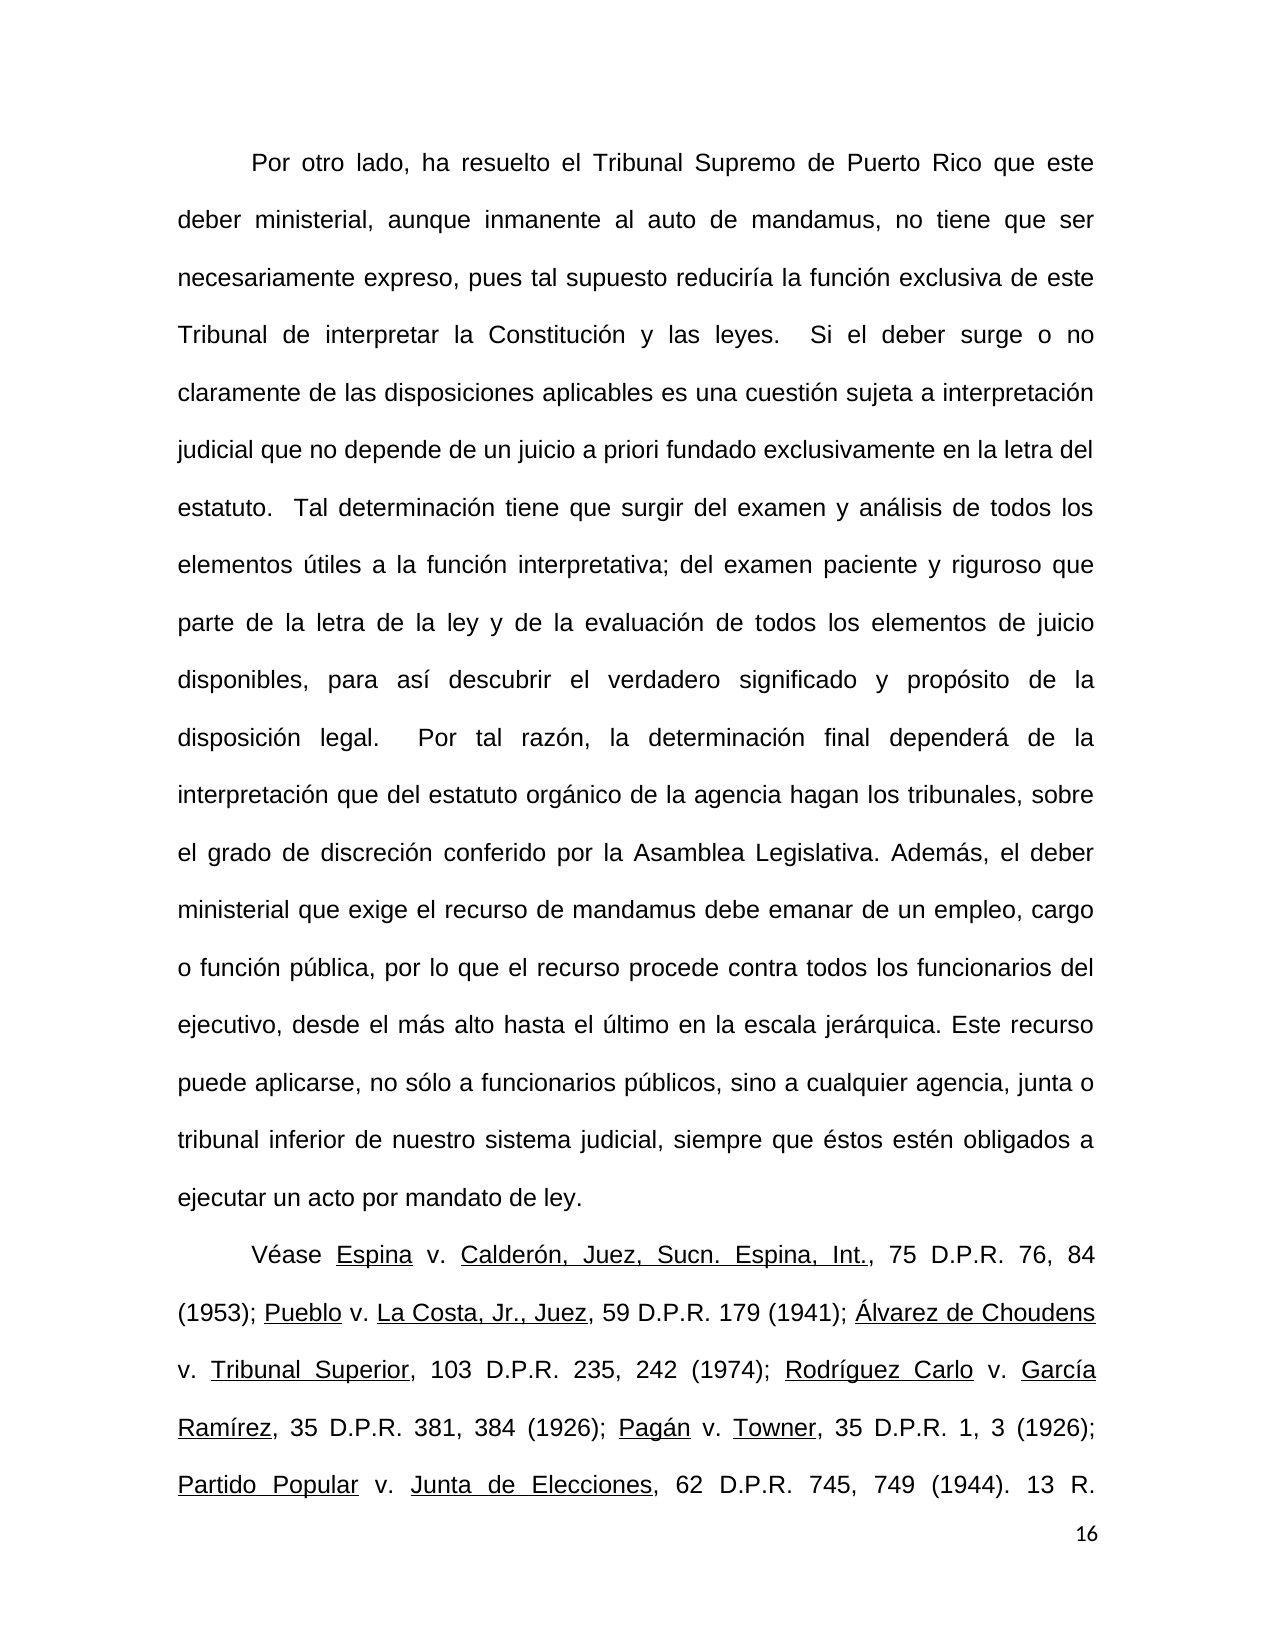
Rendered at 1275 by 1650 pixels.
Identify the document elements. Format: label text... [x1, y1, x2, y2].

text Por otro lado, ha resuelto el Tribunal Supremo de Puerto Rico que este deber ministerial, aunque inmanente al auto de mandamus, no tiene que ser necesariamente expreso, pues tal supuesto reduciría la función exclusiva de este Tribunal de interpretar la Constitución y las leyes. Si el deber surge o no claramente de las disposiciones aplicables es una cuestión sujeta a interpretación judicial que no depende de un juicio a priori fundado exclusivamente en la letra del estatuto. Tal determinación tiene que surgir del examen y análisis de todos los elementos útiles a la función interpretativa; del examen paciente y riguroso que parte de la letra de la ley y de la evaluación de todos los elementos de juicio disponibles, para así descubrir el verdadero significado y propósito de la disposición legal. Por tal razón, la determinación final dependerá de la interpretación que del estatuto orgánico de la agencia hagan los tribunales, sobre el grado de discreción conferido por la Asamblea Legislativa. Además, el deber ministerial que exige el recurso de mandamus debe emanar de un empleo, cargo o función pública, por lo que el recurso procede contra todos los funcionarios del ejecutivo, desde el más alto hasta el último en la escala jerárquica. Este recurso puede aplicarse, no sólo a funcionarios públicos, sino a cualquier agencia, junta o tribunal inferior de nuestro sistema judicial, siempre que éstos estén obligados a ejecutar un acto por mandato de ley. [177, 148, 1096, 1211]
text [177, 1240, 1096, 1499]
